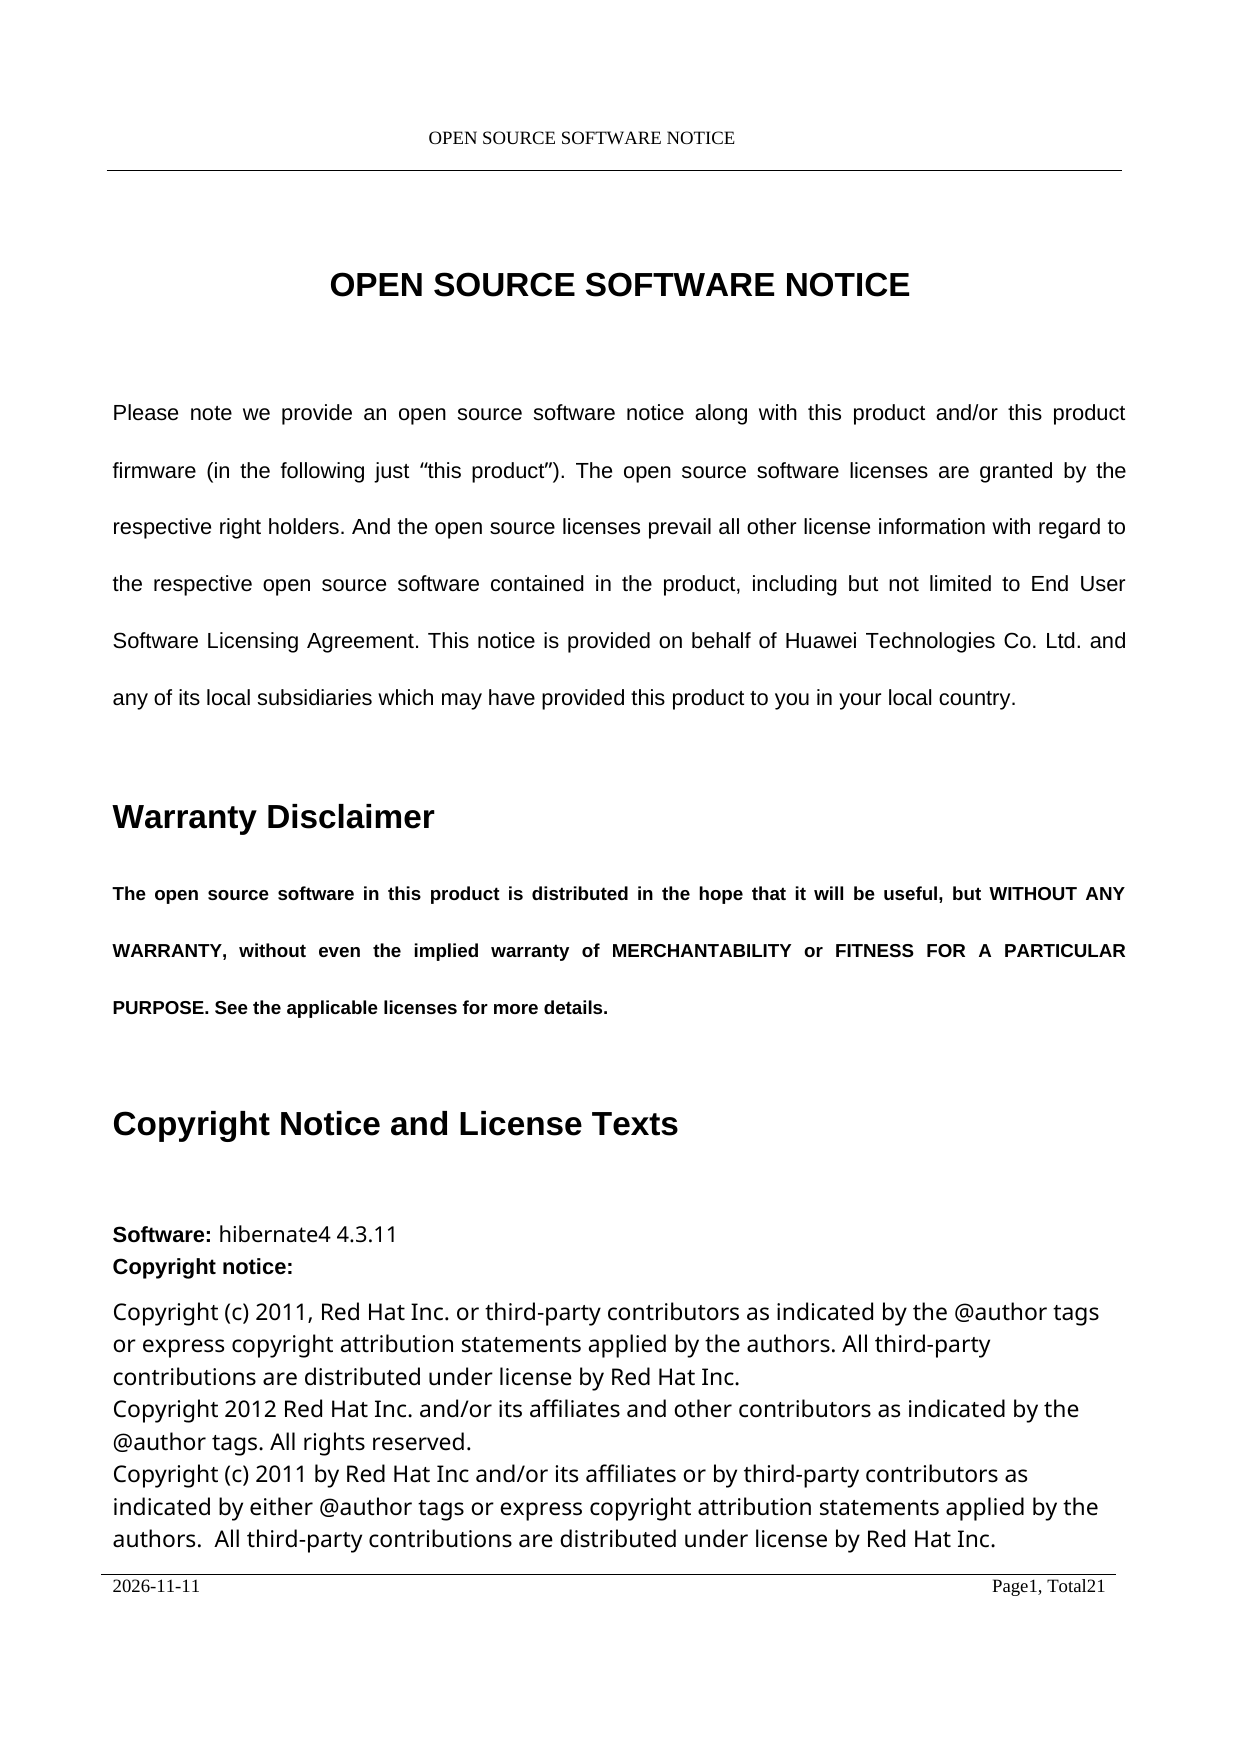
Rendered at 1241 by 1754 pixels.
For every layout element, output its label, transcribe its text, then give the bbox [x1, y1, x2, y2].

text Copyright notice: [112, 1250, 1128, 1282]
text The open source software in this product is distributed in the hope that it will be useful, but WITHOUT ANY WARRANTY, without even the implied warranty of MERCHANTABILITY or FITNESS FOR A PARTICULAR PURPOSE. See the applicable licenses for more details. [112, 877, 1128, 1024]
text Copyright Notice and License Texts [112, 1091, 1128, 1156]
text Software: hibernate4 4.3.11 [112, 1217, 1128, 1250]
text OPEN SOURCE SOFTWARE NOTICE [112, 251, 1128, 316]
text Please note we provide an open source software notice along with this product and/or this product firmware (in the following just “this product”). The open source software licenses are granted by the respective right holders. And the open source licenses prevail all other license information with regard to the respective open source software contained in the product, including but not limited to End User Software Licensing Agreement. This notice is provided on behalf of Huawei Technologies Co. Ltd. and any of its local subsidiaries which may have provided this product to you in your local country. [112, 397, 1128, 713]
text Warranty Disclaimer [112, 784, 1128, 849]
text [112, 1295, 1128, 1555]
